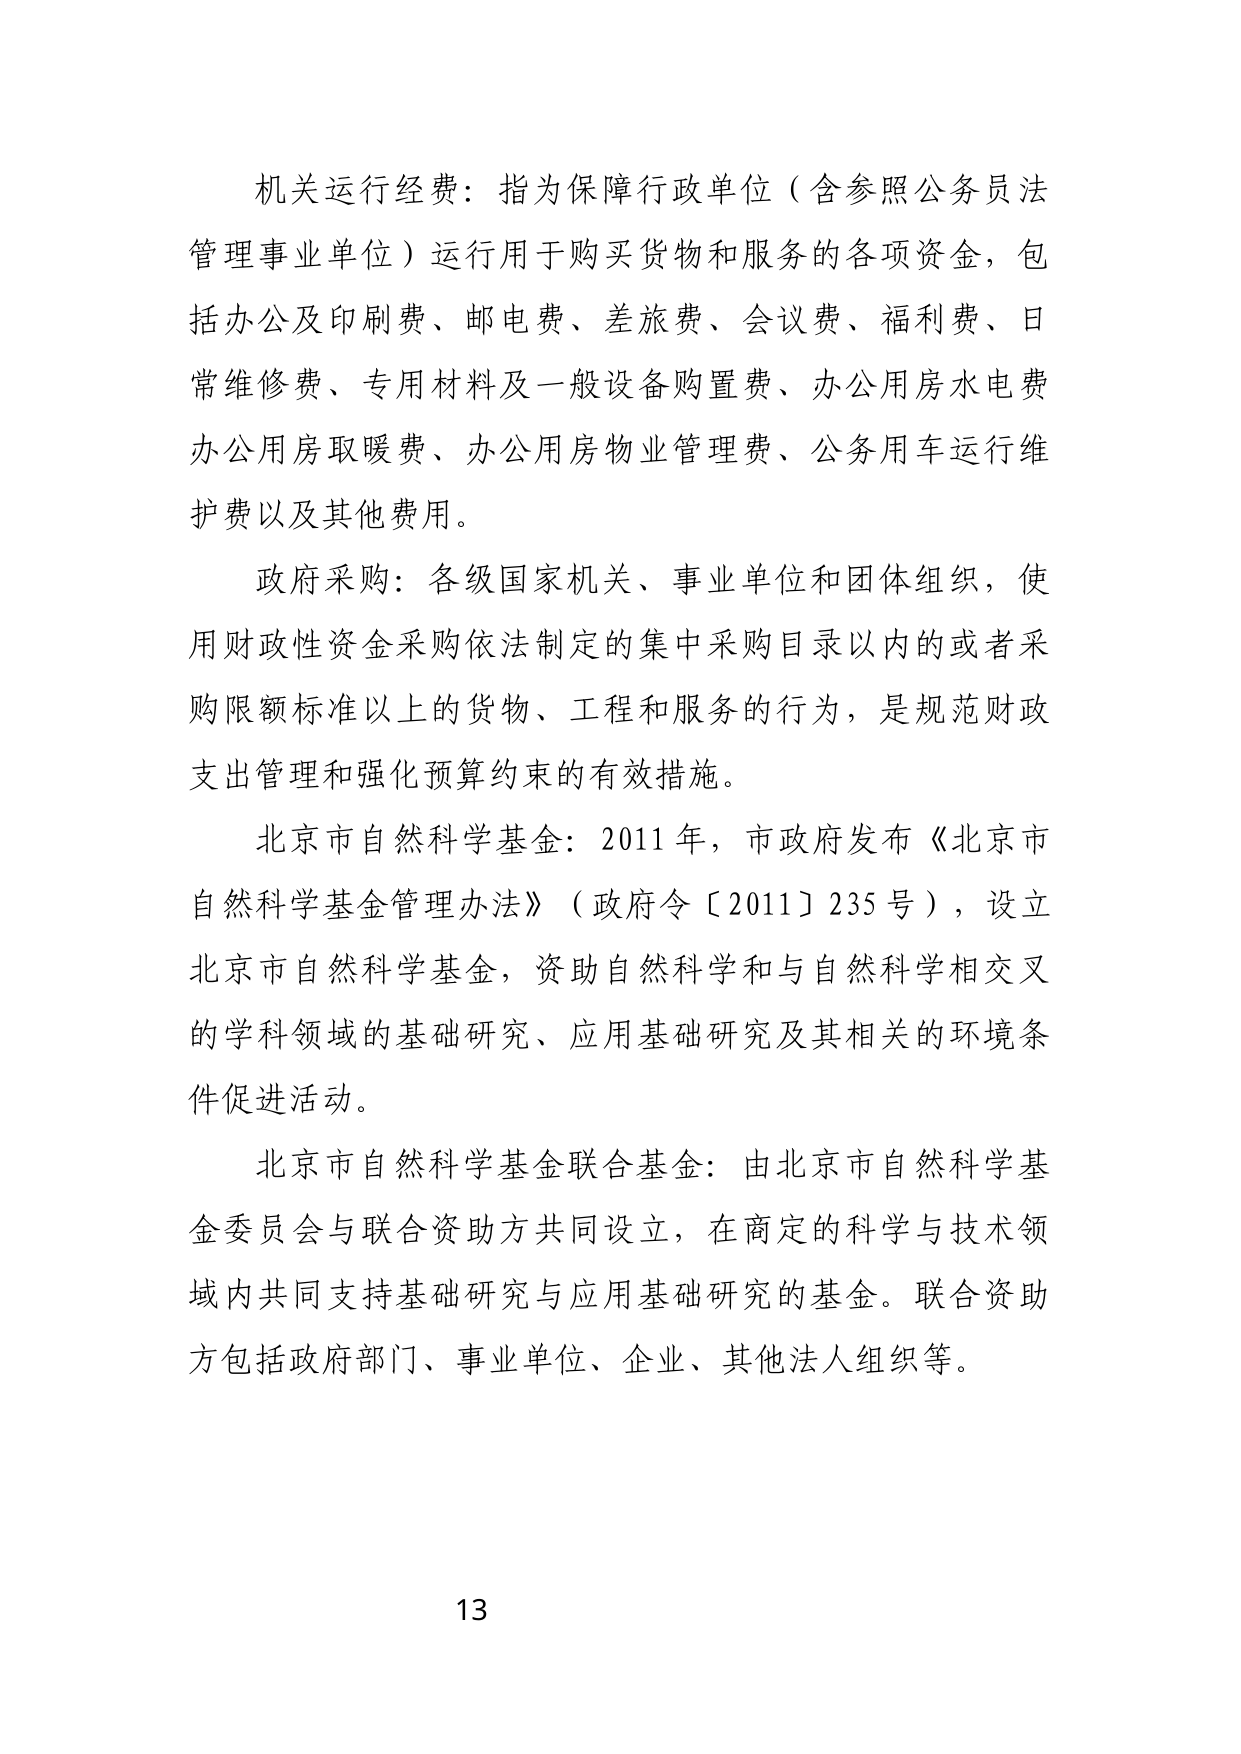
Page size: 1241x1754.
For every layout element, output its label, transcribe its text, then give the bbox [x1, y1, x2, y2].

text 北京市自然科学基金：2011年，市政府发布《北京市自然科学基金管理办法》（政府令〔2011〕235号），设立北京市自然科学基金，资助自然科学和与自然科学相交叉的学科领域的基础研究、应用基础研究及其相关的环境条件促进活动。 [187, 805, 1053, 1130]
text 政府采购：各级国家机关、事业单位和团体组织，使用财政性资金采购依法制定的集中采购目录以内的或者采购限额标准以上的货物、工程和服务的行为，是规范财政支出管理和强化预算约束的有效措施。 [187, 545, 1053, 805]
text 北京市自然科学基金联合基金：由北京市自然科学基金委员会与联合资助方共同设立，在商定的科学与技术领域内共同支持基础研究与应用基础研究的基金。联合资助方包括政府部门、事业单位、企业、其他法人组织等。 [187, 1130, 1053, 1390]
text 机关运行经费：指为保障行政单位（含参照公务员法管理事业单位）运行用于购买货物和服务的各项资金，包括办公及印刷费、邮电费、差旅费、会议费、福利费、日常维修费、专用材料及一般设备购置费、办公用房水电费、办公用房取暖费、办公用房物业管理费、公务用车运行维护费以及其他费用。 [187, 155, 1053, 545]
